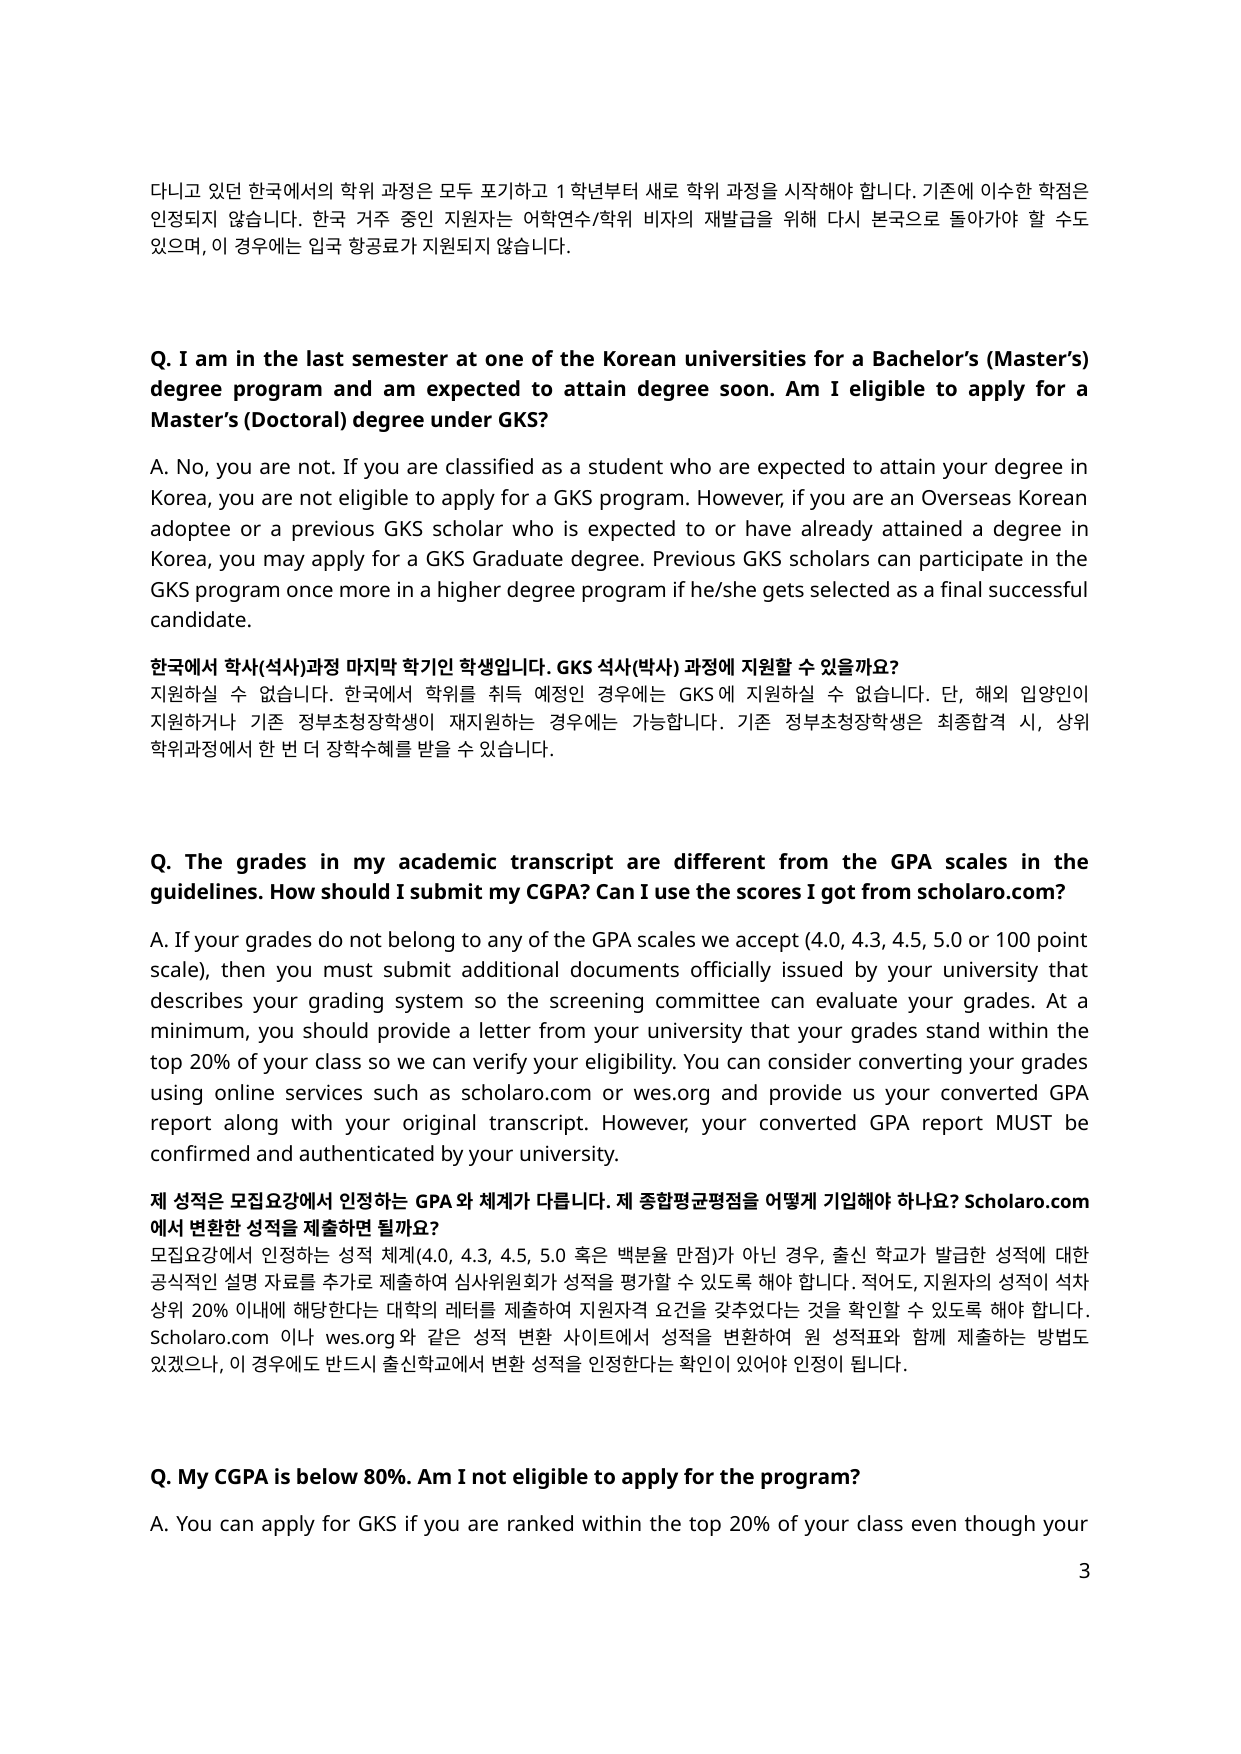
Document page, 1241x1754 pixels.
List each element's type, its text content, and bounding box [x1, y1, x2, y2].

text A. If your grades do not belong to any of the GPA scales we accept (4.0, 4.3, 4.5, 5.0 or 100 point scale), then you must submit additional documents officially issued by your university that describes your grading system so the screening committee can evaluate your grades. At a minimum, you should provide a letter from your university that your grades stand within the top 20% of your class so we can verify your eligibility. You can consider converting your grades using online services such as scholaro.com or wes.org and provide us your converted GPA report along with your original transcript. However, your converted GPA report MUST be confirmed and authenticated by your university. [150, 925, 1090, 1168]
text 한국에서 학사(석사)과정 마지막 학기인 학생입니다. GKS 석사(박사) 과정에 지원할 수 있을까요? [150, 653, 1090, 680]
text 모집요강에서 인정하는 성적 체계(4.0, 4.3, 4.5, 5.0 혹은 백분율 만점)가 아닌 경우, 출신 학교가 발급한 성적에 대한 공식적인 설명 자료를 추가로 제출하여 심사위원회가 성적을 평가할 수 있도록 해야 합니다. 적어도, 지원자의 성적이 석차 상위 20% 이내에 해당한다는 대학의 레터를 제출하여 지원자격 요건을 갖추었다는 것을 확인할 수 있도록 해야 합니다. Scholaro.com 이나 wes.org와 같은 성적 변환 사이트에서 성적을 변환하여 원 성적표와 함께 제출하는 방법도 있겠으나, 이 경우에도 반드시 출신학교에서 변환 성적을 인정한다는 확인이 있어야 인정이 됩니다. [150, 1241, 1090, 1377]
text 제 성적은 모집요강에서 인정하는 GPA와 체계가 다릅니다. 제 종합평균평점을 어떻게 기입해야 하나요? Scholaro.com에서 변환한 성적을 제출하면 될까요? [150, 1186, 1090, 1241]
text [150, 177, 1090, 259]
text 지원하실 수 없습니다. 한국에서 학위를 취득 예정인 경우에는 GKS에 지원하실 수 없습니다. 단, 해외 입양인이 지원하거나 기존 정부초청장학생이 재지원하는 경우에는 가능합니다. 기존 정부초청장학생은 최종합격 시, 상위 학위과정에서 한 번 더 장학수혜를 받을 수 있습니다. [150, 680, 1090, 762]
text Q. I am in the last semester at one of the Korean universities for a Bachelor’s (Master’s) degree program and am expected to attain degree soon. Am I eligible to apply for a Master’s (Doctoral) degree under GKS? [150, 344, 1090, 434]
text Q. The grades in my academic transcript are different from the GPA scales in the guidelines. How should I submit my CGPA? Can I use the scores I got from scholaro.com? [150, 847, 1090, 906]
text Q. My CGPA is below 80%. Am I not eligible to apply for the program? [150, 1462, 1090, 1490]
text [150, 1509, 1090, 1538]
text A. No, you are not. If you are classified as a student who are expected to attain your degree in Korea, you are not eligible to apply for a GKS program. However, if you are an Overseas Korean adoptee or a previous GKS scholar who is expected to or have already attained a degree in Korea, you may apply for a GKS Graduate degree. Previous GKS scholars can participate in the GKS program once more in a higher degree program if he/she gets selected as a final successful candidate. [150, 452, 1090, 634]
